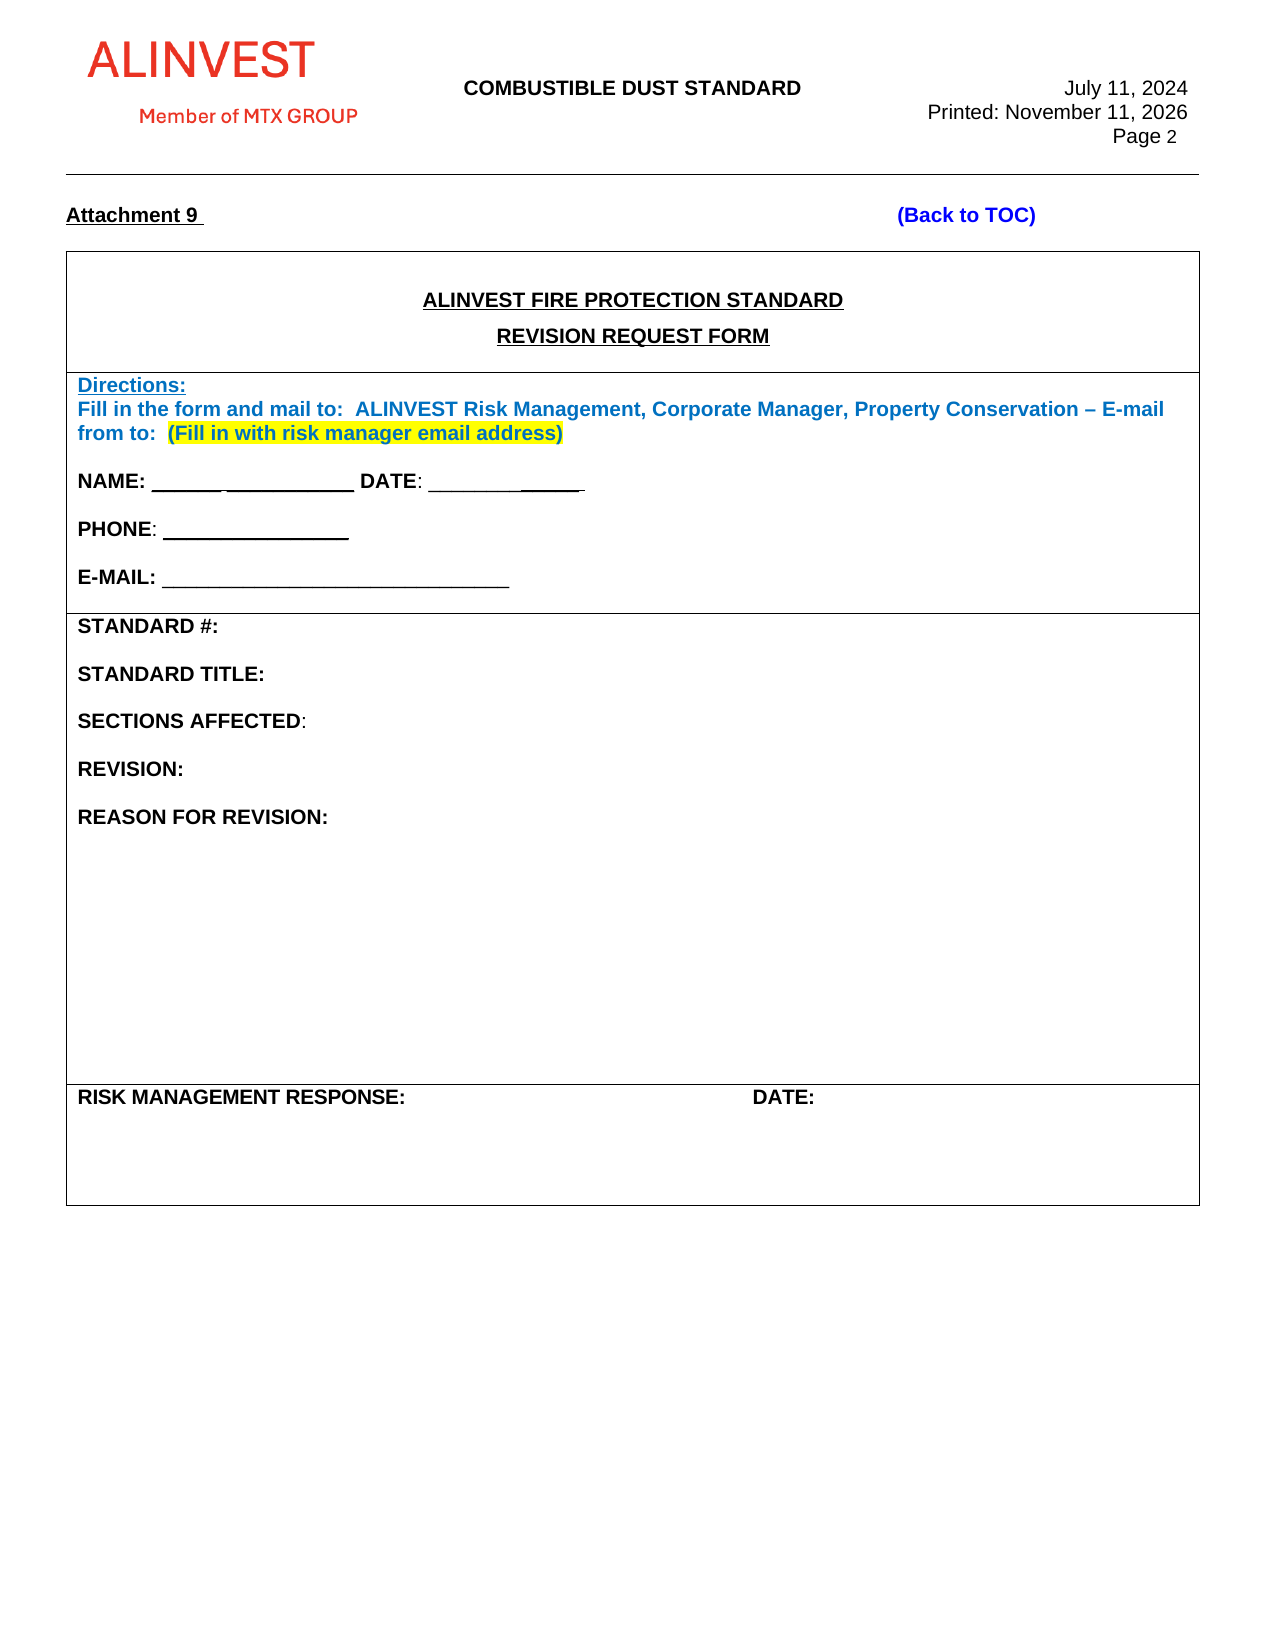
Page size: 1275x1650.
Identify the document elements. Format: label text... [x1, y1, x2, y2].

table_cell STANDARD #: STANDARD TITLE: SECTIONS AFFECTED: REVISION: REASON FOR REVISION: [67, 614, 1199, 1084]
text Attachment 9 (Back to TOC) [66, 203, 1200, 227]
table_header ALINVEST FIRE PROTECTION STANDARD REVISION REQUEST FORM [67, 252, 1199, 372]
picture [76, 28, 367, 134]
table_cell RISK MANAGEMENT RESPONSE: DATE: [67, 1085, 1199, 1204]
table_cell Directions: Fill in the form and mail to: ALINVEST Risk Management, Corporate Manager, Property Conservation – E-mail from to: (Fill in with risk manager email address) NAME: ______ ___________ DATE: _____________ PHONE: ________________ E-MAIL: ______________________________ [67, 373, 1199, 612]
